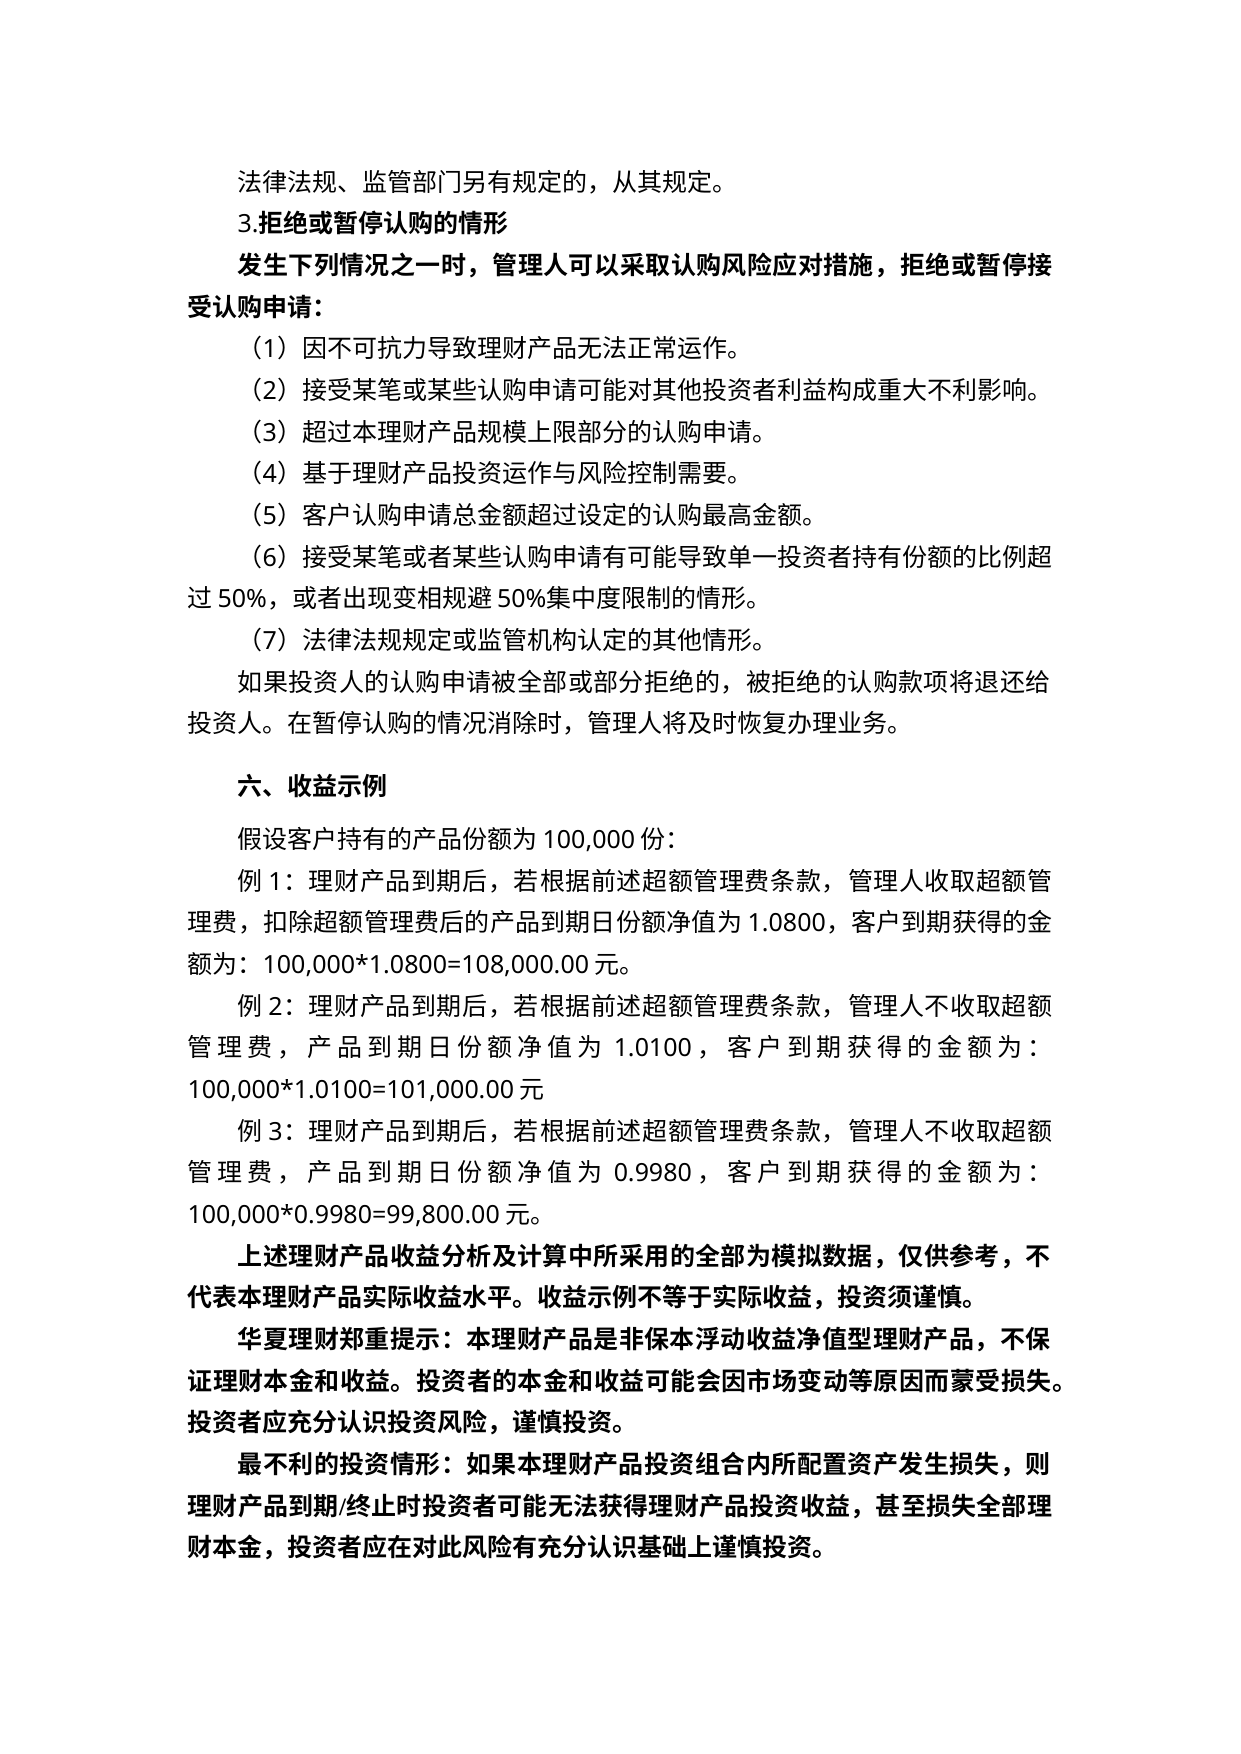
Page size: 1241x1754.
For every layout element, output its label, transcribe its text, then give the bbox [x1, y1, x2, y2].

text （2）接受某笔或某些认购申请可能对其他投资者利益构成重大不利影响。 [187, 370, 1053, 407]
text （7）法律法规规定或监管机构认定的其他情形。 [187, 620, 1053, 657]
text 例1：理财产品到期后，若根据前述超额管理费条款，管理人收取超额管理费，扣除超额管理费后的产品到期日份额净值为1.0800，客户到期获得的金额为：100,000*1.0800=108,000.00元。 [187, 861, 1053, 981]
text 上述理财产品收益分析及计算中所采用的全部为模拟数据，仅供参考，不代表本理财产品实际收益水平。收益示例不等于实际收益，投资须谨慎。 [187, 1236, 1053, 1314]
text （4）基于理财产品投资运作与风险控制需要。 [187, 454, 1053, 490]
text 最不利的投资情形：如果本理财产品投资组合内所配置资产发生损失，则理财产品到期/终止时投资者可能无法获得理财产品投资收益，甚至损失全部理财本金，投资者应在对此风险有充分认识基础上谨慎投资。 [187, 1444, 1053, 1564]
text （1）因不可抗力导致理财产品无法正常运作。 [187, 329, 1053, 365]
text 如果投资人的认购申请被全部或部分拒绝的，被拒绝的认购款项将退还给投资人。在暂停认购的情况消除时，管理人将及时恢复办理业务。 [187, 662, 1053, 740]
text 例3：理财产品到期后，若根据前述超额管理费条款，管理人不收取超额管理费，产品到期日份额净值为0.9980，客户到期获得的金额为：100,000*0.9980=99,800.00元。 [187, 1111, 1053, 1231]
text （6）接受某笔或者某些认购申请有可能导致单一投资者持有份额的比例超过50%，或者出现变相规避50%集中度限制的情形。 [187, 537, 1053, 615]
text 华夏理财郑重提示：本理财产品是非保本浮动收益净值型理财产品，不保证理财本金和收益。投资者的本金和收益可能会因市场变动等原因而蒙受损失。投资者应充分认识投资风险，谨慎投资。 [187, 1319, 1053, 1439]
text （5）客户认购申请总金额超过设定的认购最高金额。 [187, 495, 1053, 532]
text 3.拒绝或暂停认购的情形 [187, 204, 1053, 240]
text 例2：理财产品到期后，若根据前述超额管理费条款，管理人不收取超额管理费，产品到期日份额净值为1.0100，客户到期获得的金额为：100,000*1.0100=101,000.00元 [187, 986, 1053, 1106]
text 假设客户持有的产品份额为100,000份： [187, 819, 1053, 856]
text 发生下列情况之一时，管理人可以采取认购风险应对措施，拒绝或暂停接受认购申请： [187, 245, 1053, 323]
text 六、收益示例 [187, 762, 1053, 803]
text 法律法规、监管部门另有规定的，从其规定。 [187, 162, 1053, 198]
text （3）超过本理财产品规模上限部分的认购申请。 [187, 412, 1053, 448]
